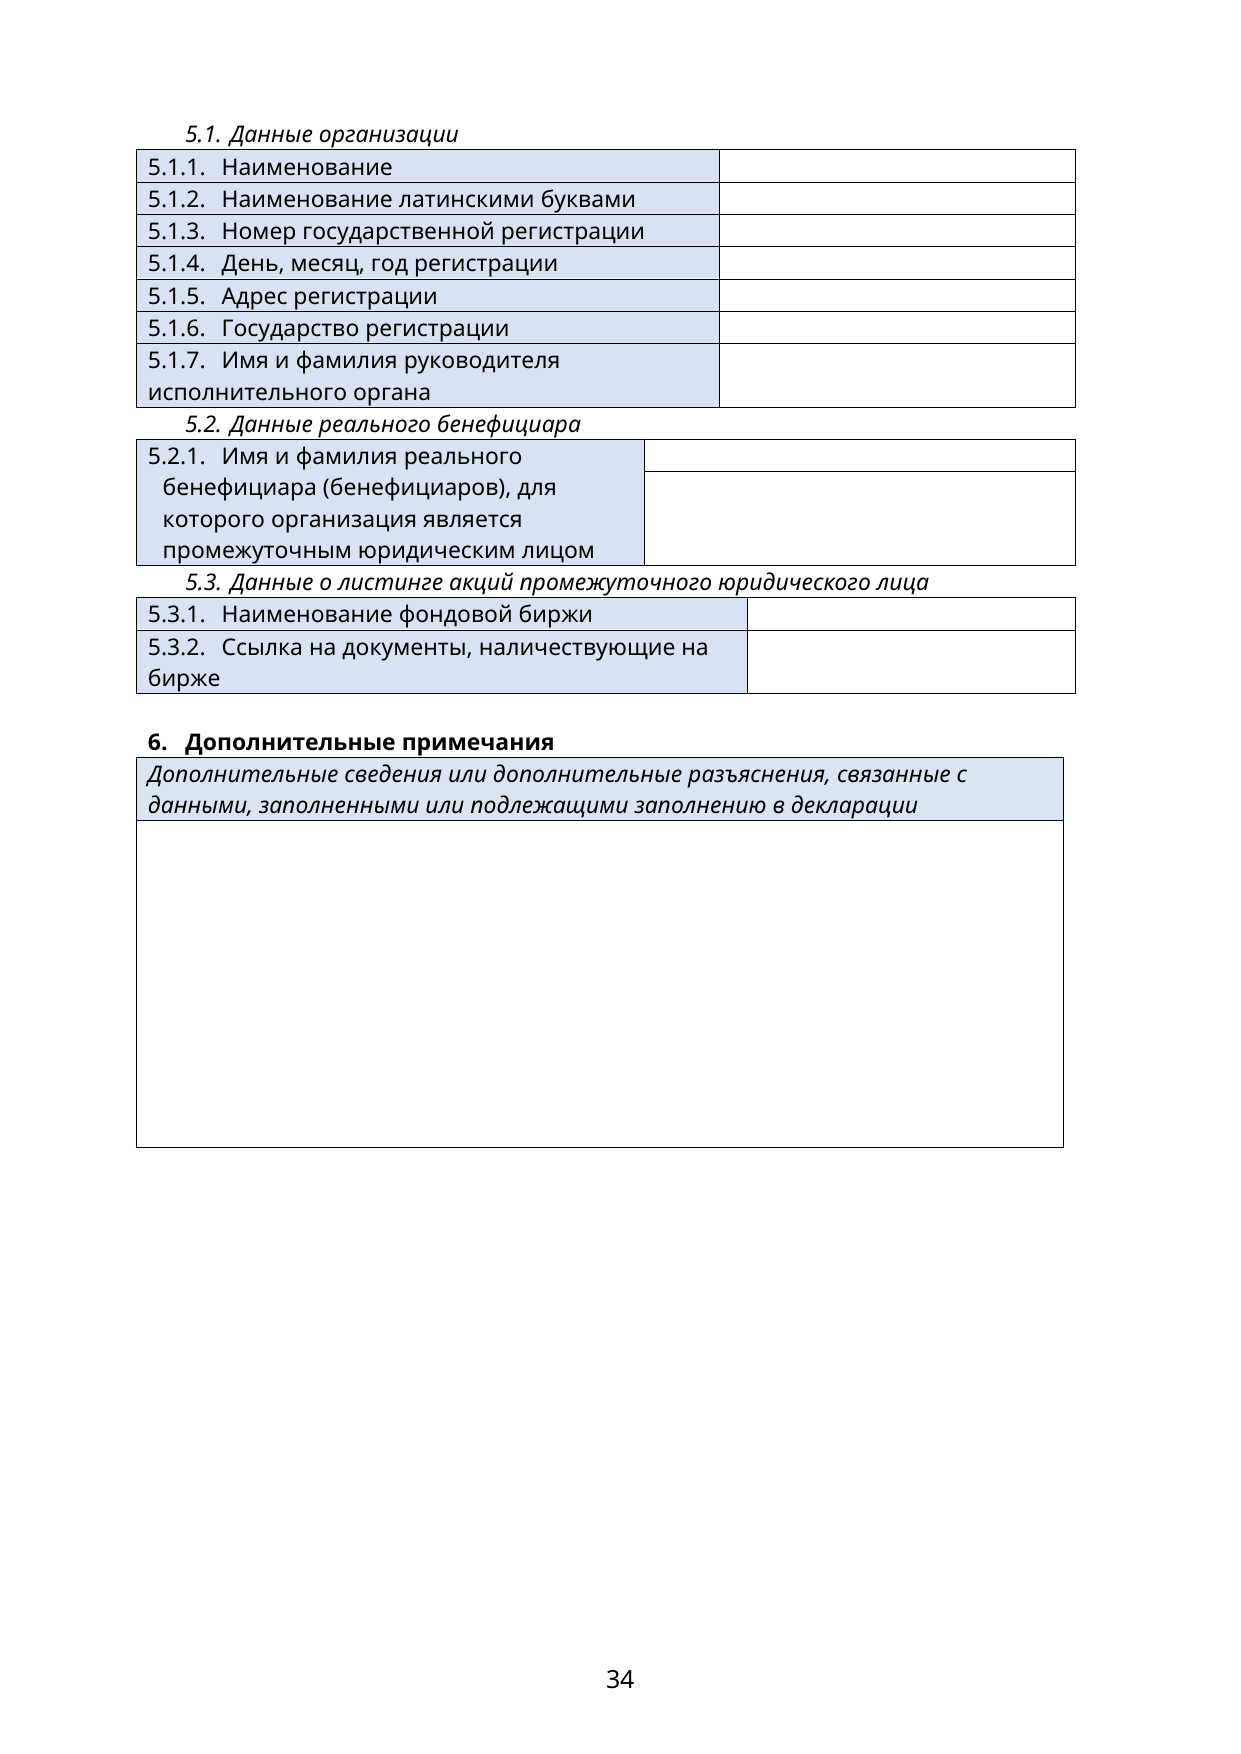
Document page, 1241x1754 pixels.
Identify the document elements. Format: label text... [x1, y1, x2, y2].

table_cell Номер государственной регистрации [137, 215, 719, 246]
table_cell [720, 280, 1075, 311]
table_cell [720, 215, 1075, 246]
table_header Наименование фондовой биржи [137, 598, 747, 629]
table_header Имя и фамилия реального бенефициара (бенефициаров), для которого организация является промежуточным юридическим лицом [137, 440, 644, 565]
table_cell [720, 183, 1075, 214]
table_cell [720, 344, 1075, 407]
table_cell [720, 247, 1075, 278]
table_header [645, 440, 1075, 471]
table_cell Наименование латинскими буквами [137, 183, 719, 214]
table_cell Ссылка на документы, наличествующие на бирже [137, 631, 747, 693]
table_header [748, 598, 1075, 629]
table_cell Адрес регистрации [137, 280, 719, 311]
table_cell [137, 821, 1063, 1147]
table_header Дополнительные сведения или дополнительные разъяснения, связанные с данными, заполненными или подлежащими заполнению в декларации [137, 758, 1063, 820]
table_cell Имя и фамилия руководителя исполнительного органа [137, 344, 719, 407]
table_cell [720, 312, 1075, 343]
list Данные о листинге акций промежуточного юридического лица [185, 566, 1092, 597]
table_cell [748, 631, 1075, 693]
list Дополнительные примечания [148, 725, 1092, 757]
table_header Наименование [137, 150, 719, 182]
table_cell [645, 472, 1075, 565]
list Данные реального бенефициара [185, 408, 1092, 439]
table_header [720, 150, 1075, 182]
table_cell День, месяц, год регистрации [137, 247, 719, 278]
list Данные организации [185, 118, 1092, 149]
table_cell Государство регистрации [137, 312, 719, 343]
